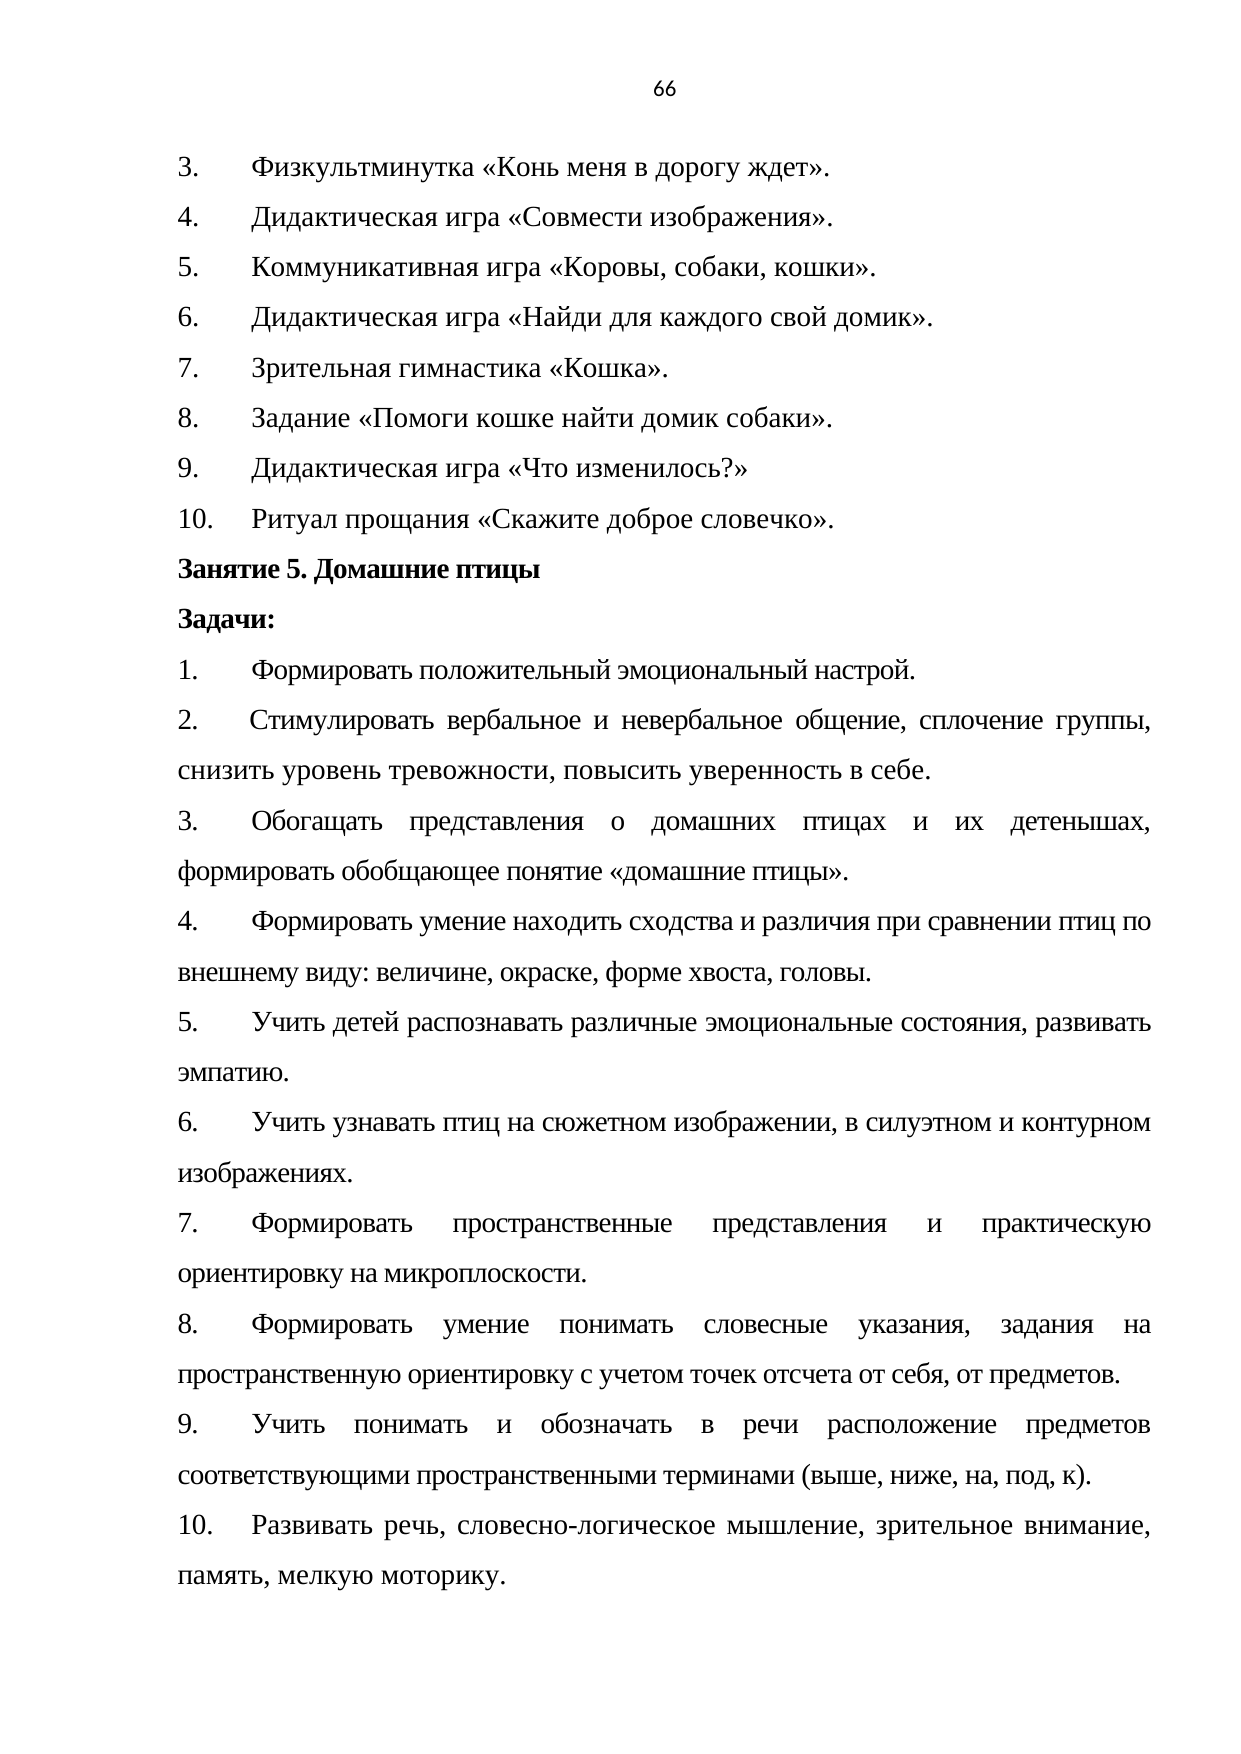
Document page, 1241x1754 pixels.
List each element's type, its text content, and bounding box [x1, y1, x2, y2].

list Формировать умение понимать словесные указания, задания на пространственную ориентировку с учетом точек отсчета от себя, от предметов. [177, 1306, 1152, 1390]
list Дидактическая игра «Найди для каждого свой домик». [177, 299, 1152, 333]
list Формировать положительный эмоциональный настрой. [177, 652, 1152, 685]
list Физкультминутка «Конь меня в дорогу ждет». [177, 149, 1152, 182]
list Формировать пространственные представления и практическую ориентировку на микроплоскости. [177, 1205, 1152, 1289]
list Задание «Помоги кошке найти домик собаки». [177, 400, 1152, 434]
list Учить детей распознавать различные эмоциональные состояния, развивать эмпатию. [177, 1004, 1152, 1088]
list Дидактическая игра «Совмести изображения». [177, 199, 1152, 232]
list Стимулировать вербальное и невербальное общение, сплочение группы, снизить уровень тревожности, повысить уверенность в себе. [177, 702, 1152, 786]
list Обогащать представления о домашних птицах и их детенышах, формировать обобщающее понятие «домашние птицы». [177, 803, 1152, 887]
list Коммуникативная игра «Коровы, собаки, кошки». [177, 249, 1152, 283]
list Учить понимать и обозначать в речи расположение предметов соответствующими пространственными терминами (выше, ниже, на, под, к). [177, 1406, 1152, 1490]
list Развивать речь, словесно-логическое мышление, зрительное внимание, память, мелкую моторику. [177, 1507, 1152, 1591]
list Дидактическая игра «Что изменилось?» [177, 451, 1152, 484]
list Формировать умение находить сходства и различия при сравнении птиц по внешнему виду: величине, окраске, форме хвоста, головы. [177, 903, 1152, 987]
list Ритуал прощания «Скажите доброе словечко». [177, 501, 1152, 534]
list Занятие 5. Домашние птицы [177, 551, 1152, 585]
list Учить узнавать птиц на сюжетном изображении, в силуэтном и контурном изображениях. [177, 1104, 1152, 1188]
list Задачи: [177, 601, 1152, 635]
list Зрительная гимнастика «Кошка». [177, 350, 1152, 383]
